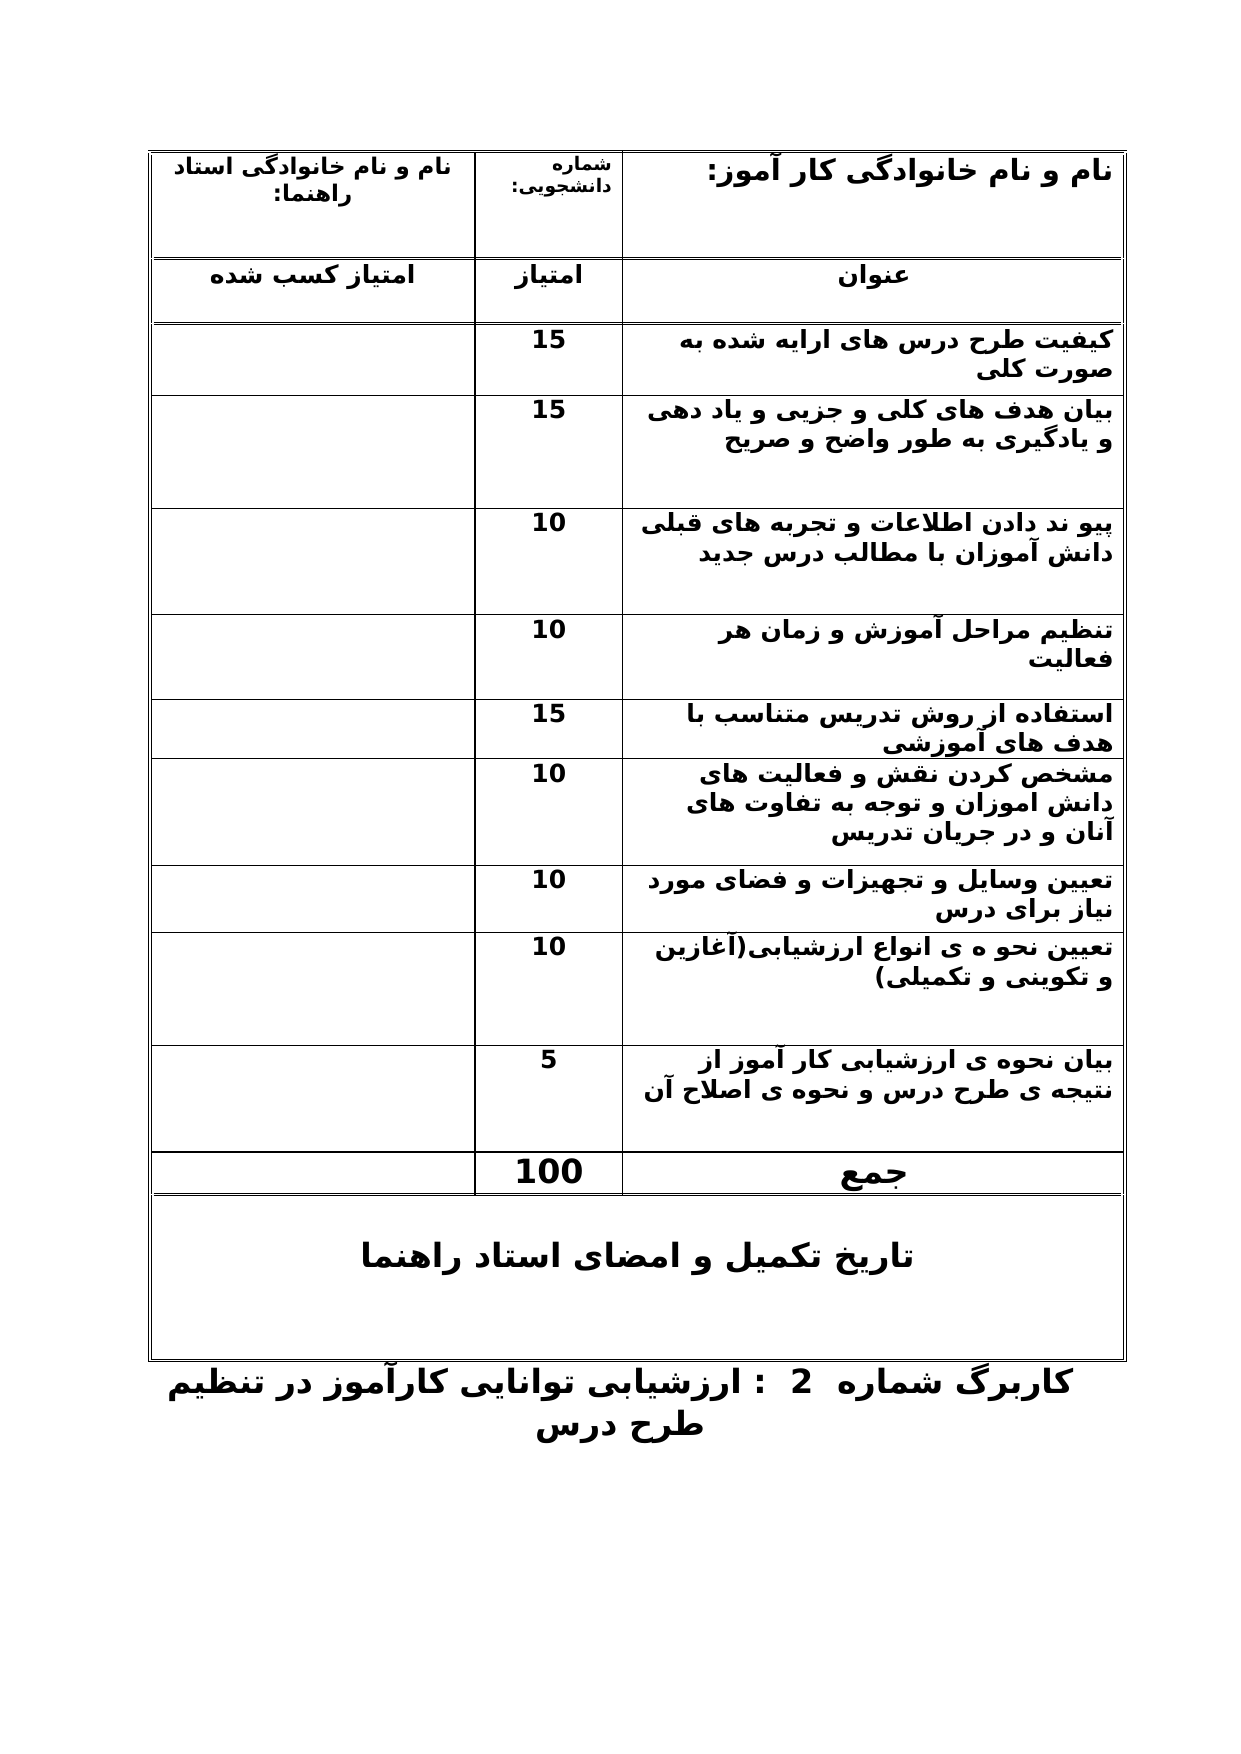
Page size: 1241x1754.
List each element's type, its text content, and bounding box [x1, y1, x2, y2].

text کاربرگ شماره 2 : ارزشیابی توانایی کارآموز در تنظیم طرح درس [150, 1362, 1090, 1443]
table_cell 10 [476, 759, 622, 864]
table_cell تاریخ تکمیل و امضای استاد راهنما [150, 1193, 1125, 1359]
table_cell [152, 615, 474, 698]
table_cell بیان نحوه ی ارزشیابی کار آموز از نتیجه ی طرح درس و نحوه ی اصلاح آن [623, 1046, 1123, 1151]
table_cell پیو ند دادن اطلاعات و تجربه های قبلی دانش آموزان با مطالب درس جدید [623, 509, 1123, 614]
table_cell 10 [476, 509, 622, 614]
table_header شماره دانشجویی: [476, 153, 622, 257]
table_cell تعیین نحو ه ی انواع ارزشیابی(آغازین و تکوینی و تکمیلی) [623, 933, 1123, 1045]
table_cell 5 [476, 1046, 622, 1151]
table_header نام و نام خانوادگی کار آموز: [623, 151, 1125, 257]
table_cell [152, 933, 474, 1045]
table_cell 15 [476, 700, 622, 758]
table_cell 100 [476, 1153, 622, 1193]
table_cell عنوان [623, 257, 1123, 322]
table_cell [152, 700, 474, 758]
table_cell [152, 322, 474, 394]
table_cell 15 [476, 325, 622, 394]
table_cell جمع [623, 1153, 1123, 1193]
table_cell امتیاز کسب شده [152, 257, 474, 322]
table_cell 15 [476, 396, 622, 508]
table_cell [152, 1046, 474, 1151]
table_cell بیان هدف های کلی و جزیی و یاد دهی و یادگیری به طور واضح و صریح [623, 396, 1123, 508]
table_cell [152, 866, 474, 932]
table_cell [152, 1153, 474, 1193]
table_cell تنظیم مراحل آموزش و زمان هر فعالیت [623, 615, 1123, 698]
table_cell مشخص کردن نقش و فعالیت های دانش اموزان و توجه به تفاوت های آنان و در جریان تدریس [623, 759, 1123, 864]
table_cell 10 [476, 866, 622, 932]
table_header نام و نام خانوادگی استاد راهنما: [150, 153, 474, 257]
table_cell [152, 759, 474, 864]
table_cell کیفیت طرح درس های ارایه شده به صورت کلی [623, 322, 1123, 394]
table_cell [152, 509, 474, 614]
table_cell تعیین وسایل و تجهیزات و فضای مورد نیاز برای درس [623, 866, 1123, 932]
table_cell امتیاز [476, 260, 622, 322]
table_cell استفاده از روش تدریس متناسب با هدف های آموزشی [623, 700, 1123, 758]
table_cell 10 [476, 615, 622, 698]
table_cell [152, 396, 474, 508]
table_cell 10 [476, 933, 622, 1045]
